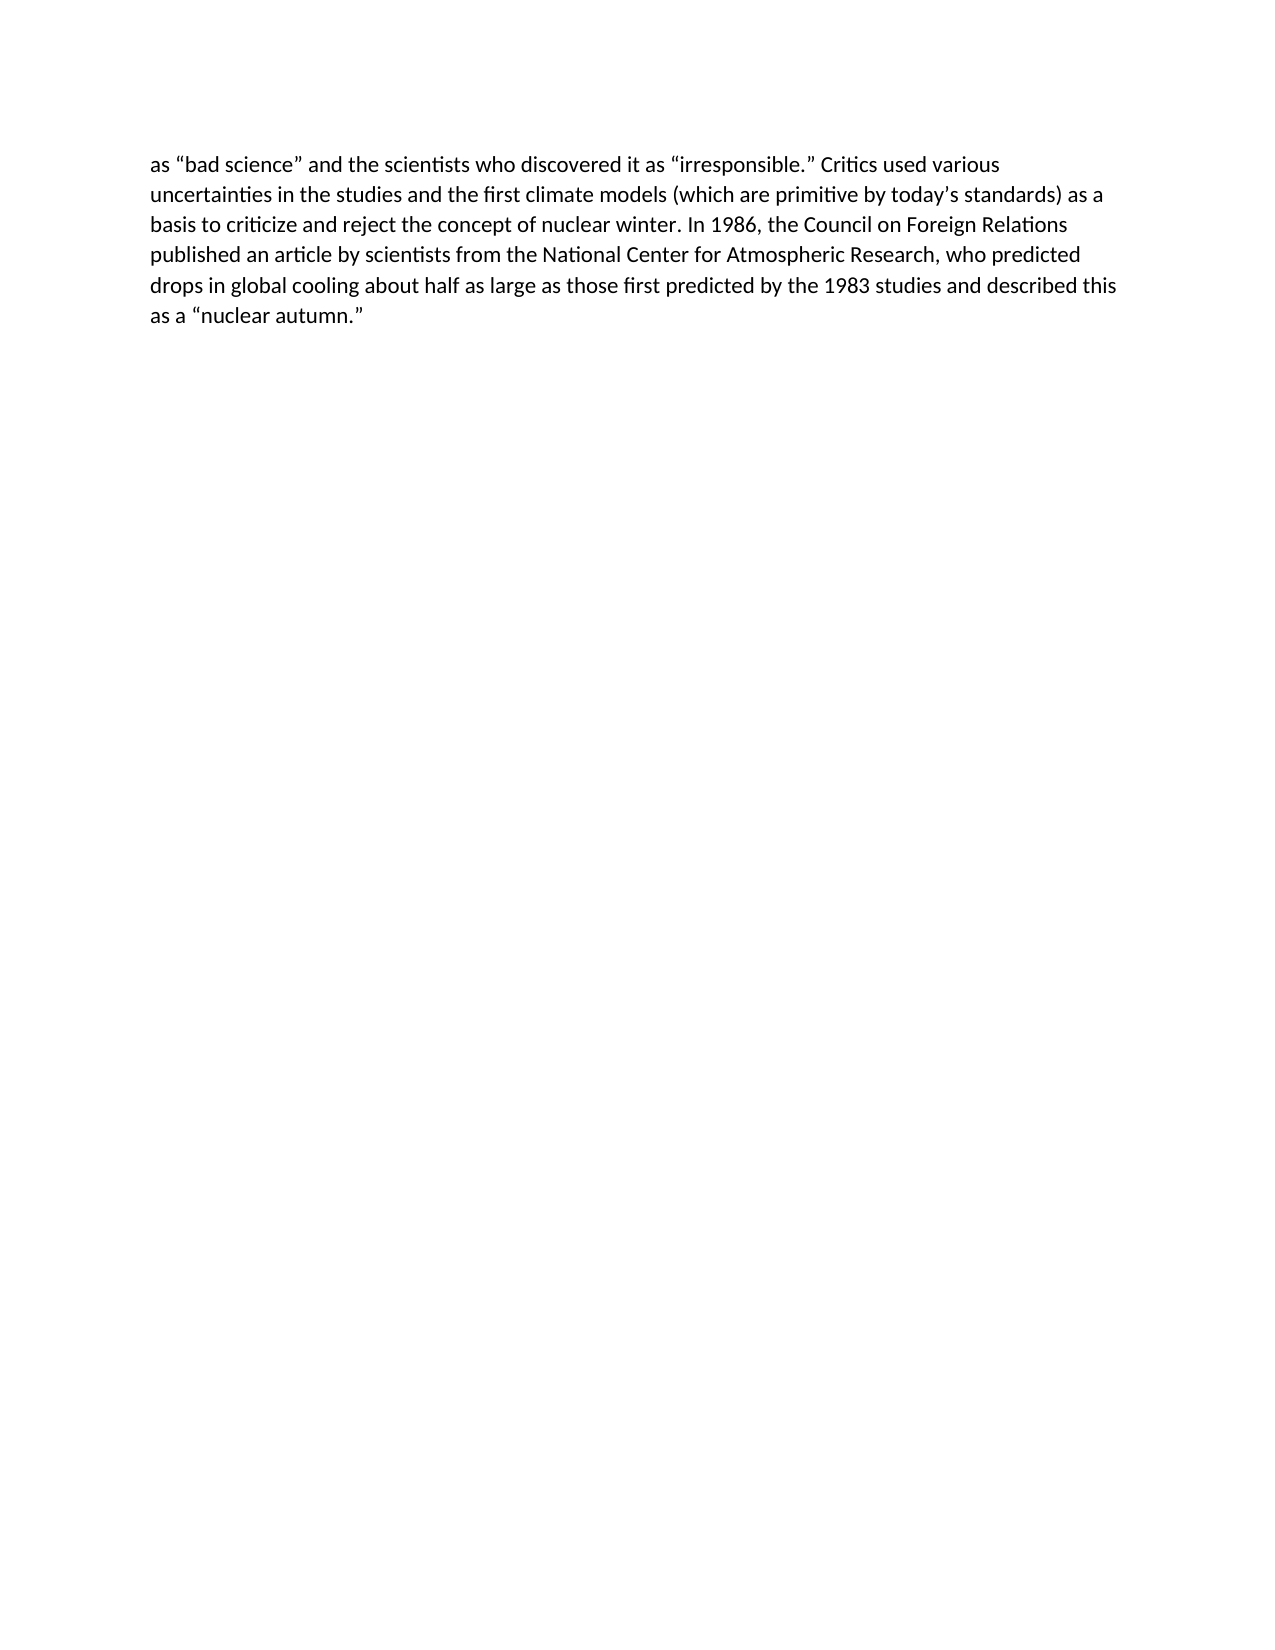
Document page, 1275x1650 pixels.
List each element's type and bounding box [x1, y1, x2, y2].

text [150, 150, 1125, 329]
